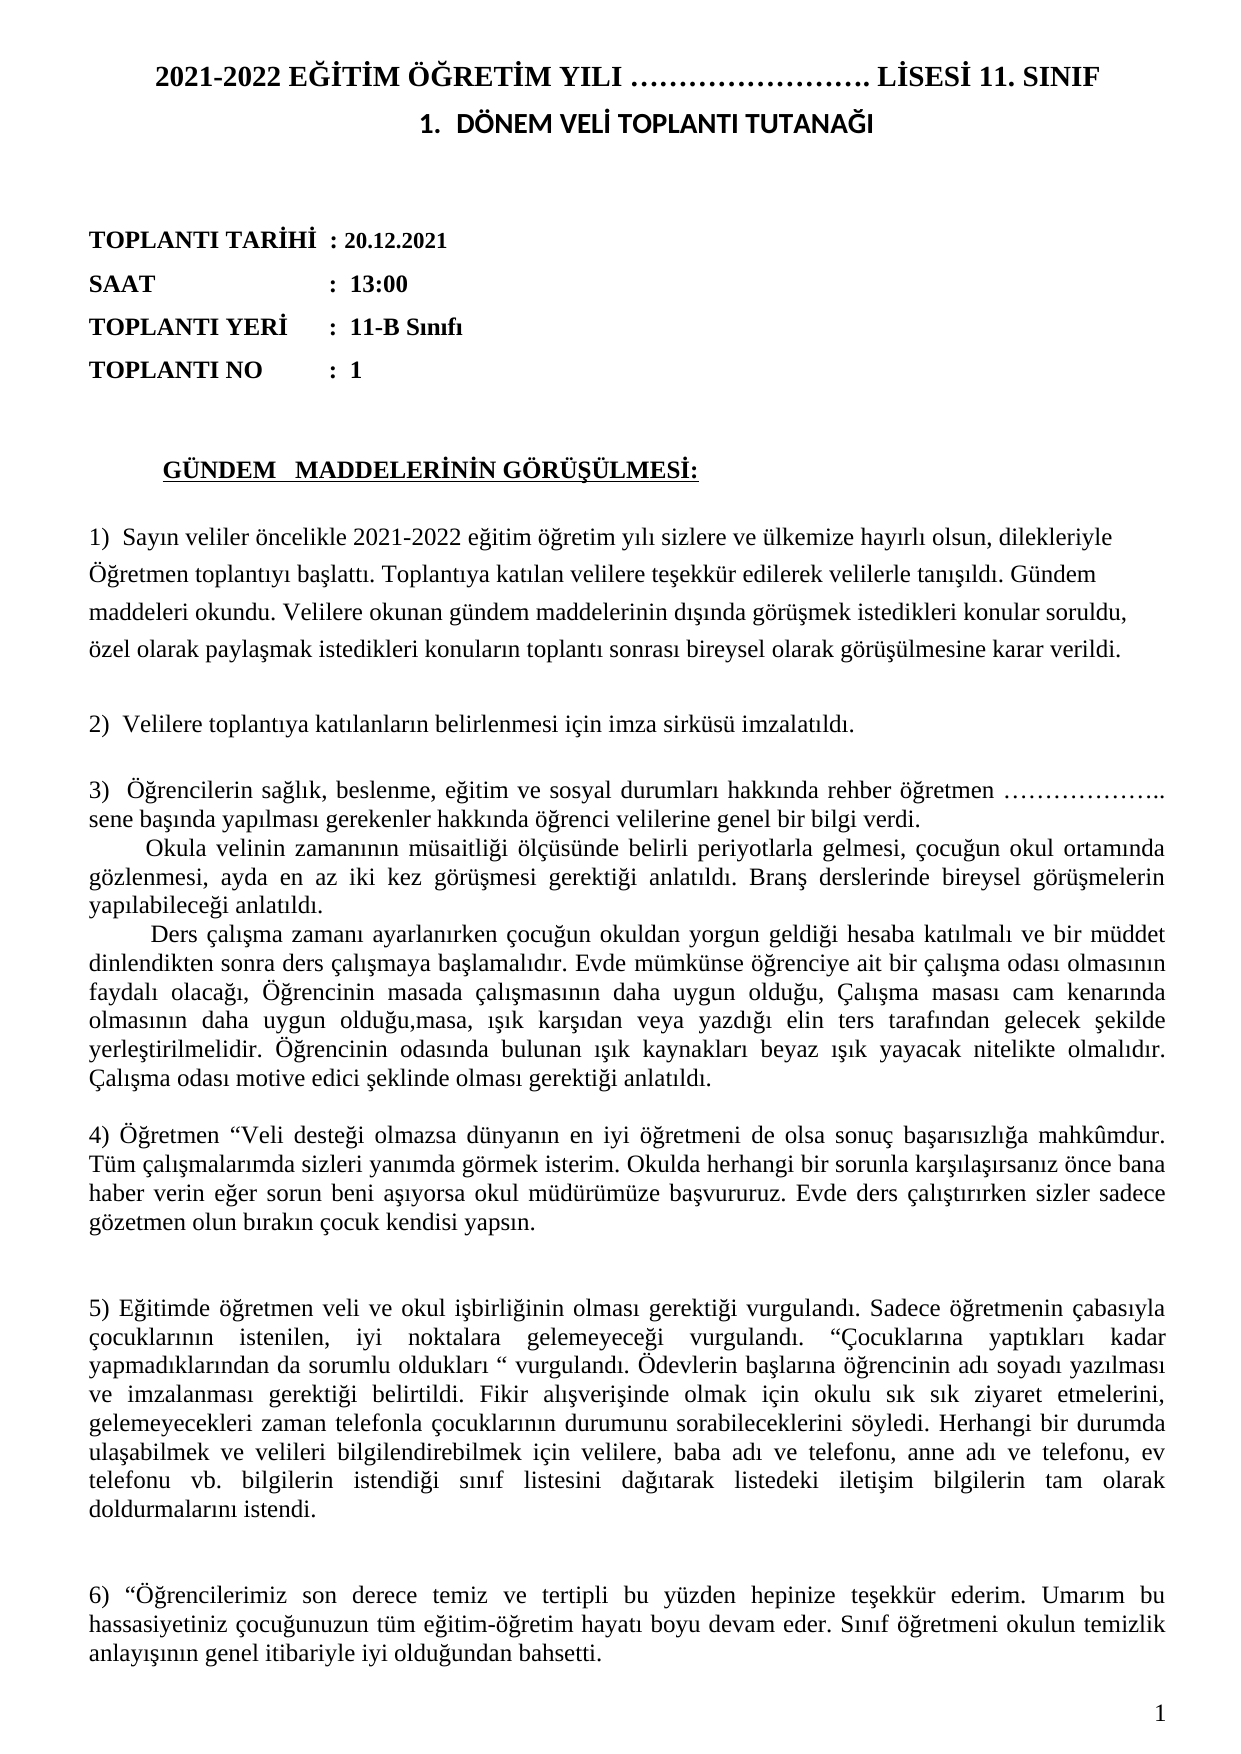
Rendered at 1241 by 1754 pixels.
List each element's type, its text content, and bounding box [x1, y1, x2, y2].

text 6) “Öğrencilerimiz son derece temiz ve tertipli bu yüzden hepinize teşekkür ederim. Umarım bu hassasiyetiniz çocuğunuzun tüm eğitim-öğretim hayatı boyu devam eder. Sınıf öğretmeni okulun temizlik anlayışının genel itibariyle iyi olduğundan bahsetti. [89, 1581, 1167, 1667]
text 5) Eğitimde öğretmen veli ve okul işbirliğinin olması gerektiği vurgulandı. Sadece öğretmenin çabasıyla çocuklarının istenilen, iyi noktalara gelemeyeceği vurgulandı. “Çocuklarına yaptıkları kadar yapmadıklarından da sorumlu oldukları “ vurgulandı. Ödevlerin başlarına öğrencinin adı soyadı yazılması ve imzalanması gerektiği belirtildi. Fikir alışverişinde olmak için okulu sık sık ziyaret etmelerini, gelemeyecekleri zaman telefonla çocuklarının durumunu sorabileceklerini söyledi. Herhangi bir durumda ulaşabilmek ve velileri bilgilendirebilmek için velilere, baba adı ve telefonu, anne adı ve telefonu, ev telefonu vb. bilgilerin istendiği sınıf listesini dağıtarak listedeki iletişim bilgilerin tam olarak doldurmalarını istendi. [89, 1293, 1167, 1523]
text 4) Öğretmen “Veli desteği olmazsa dünyanın en iyi öğretmeni de olsa sonuç başarısızlığa mahkûmdur. Tüm çalışmalarımda sizleri yanımda görmek isterim. Okulda herhangi bir sorunla karşılaşırsanız önce bana haber verin eğer sorun beni aşıyorsa okul müdürümüze başvururuz. Evde ders çalıştırırken sizler sadece gözetmen olun bırakın çocuk kendisi yapsın. [89, 1121, 1167, 1236]
text 2) Velilere toplantıya katılanların belirlenmesi için imza sirküsü imzalatıldı. [89, 701, 1167, 738]
text Okula velinin zamanının müsaitliği ölçüsünde belirli periyotlarla gelmesi, çocuğun okul ortamında gözlenmesi, ayda en az iki kez görüşmesi gerektiği anlatıldı. Branş derslerinde bireysel görüşmelerin yapılabileceği anlatıldı. [89, 833, 1167, 919]
text TOPLANTI YERİ : 11-B Sınıfı [89, 312, 1167, 341]
text TOPLANTI TARİHİ : 20.12.2021 [89, 226, 1167, 254]
text 3) Öğrencilerin sağlık, beslenme, eğitim ve sosyal durumları hakkında rehber öğretmen ……………….. sene başında yapılması gerekenler hakkında öğrenci velilerine genel bir bilgi verdi. [89, 776, 1167, 833]
text SAAT : 13:00 [89, 269, 1167, 297]
text TOPLANTI NO : 1 [89, 355, 1167, 384]
text 1) Sayın veliler öncelikle 2021-2022 eğitim öğretim yılı sizlere ve ülkemize hayırlı olsun, dilekleriyle Öğretmen toplantıyı başlattı. Toplantıya katılan velilere teşekkür edilerek velilerle tanışıldı. Gündem maddeleri okundu. Velilere okunan gündem maddelerinin dışında görüşmek istedikleri konular soruldu, özel olarak paylaşmak istedikleri konuların toplantı sonrası bireysel olarak görüşülmesine karar verildi. [89, 513, 1167, 663]
text Ders çalışma zamanı ayarlanırken çocuğun okuldan yorgun geldiği hesaba katılmalı ve bir müddet dinlendikten sonra ders çalışmaya başlamalıdır. Evde mümkünse öğrenciye ait bir çalışma odası olmasının faydalı olacağı, Öğrencinin masada çalışmasının daha uygun olduğu, Çalışma masası cam kenarında olmasının daha uygun olduğu,masa, ışık karşıdan veya yazdığı elin ters tarafından gelecek şekilde yerleştirilmelidir. Öğrencinin odasında bulunan ışık kaynakları beyaz ışık yayacak nitelikte olmalıdır. Çalışma odası motive edici şeklinde olması gerektiği anlatıldı. [89, 919, 1167, 1092]
text GÜNDEM MADDELERİNİN GÖRÜŞÜLMESİ: [89, 456, 1167, 484]
list DÖNEM VELİ TOPLANTI TUTANAĞI [126, 105, 1167, 141]
text 2021-2022 EĞİTİM ÖĞRETİM YILI ……………………. LİSESİ 11. SINIF [89, 59, 1167, 93]
